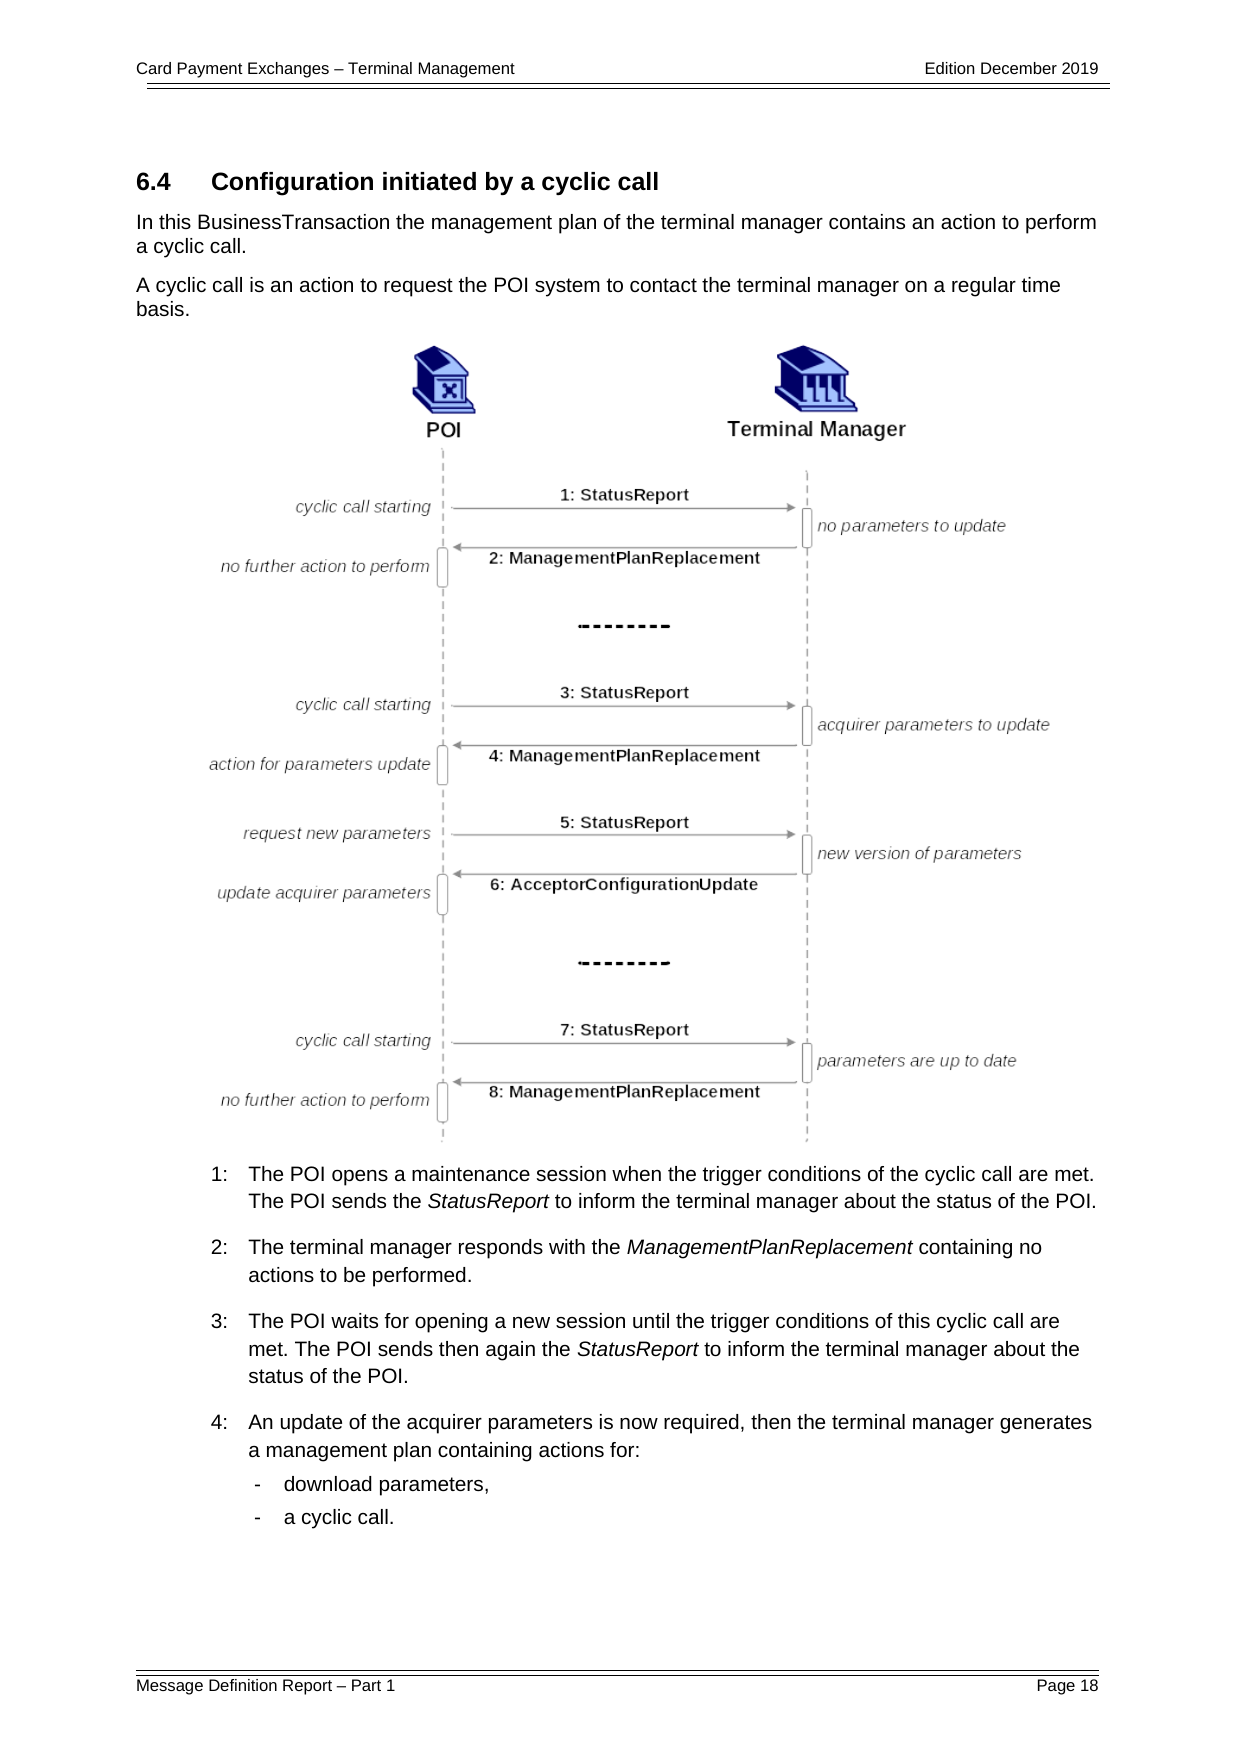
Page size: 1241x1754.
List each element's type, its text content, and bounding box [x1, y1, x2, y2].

text The terminal manager responds with the ManagementPlanReplacement containing no actions to be performed. [211, 1235, 1104, 1287]
list download parameters, [254, 1471, 1104, 1495]
text A cyclic call is an action to request the POI system to contact the terminal manager on a regular time basis. [136, 272, 1104, 320]
text In this BusinessTransaction the management plan of the terminal manager contains an action to perform a cyclic call. [136, 210, 1104, 258]
list a cyclic call. [254, 1505, 1104, 1529]
text An update of the acquirer parameters is now required, then the terminal manager generates a management plan containing actions for: [211, 1410, 1104, 1462]
text The POI waits for opening a new session until the trigger conditions of this cyclic call are met. The POI sends then again the StatusReport to inform the terminal manager about the status of the POI. [211, 1309, 1104, 1388]
text The POI opens a maintenance session when the trigger conditions of the cyclic call are met. The POI sends the StatusReport to inform the terminal manager about the status of the POI. [211, 1161, 1104, 1213]
subtitle Configuration initiated by a cyclic call [136, 167, 1104, 195]
